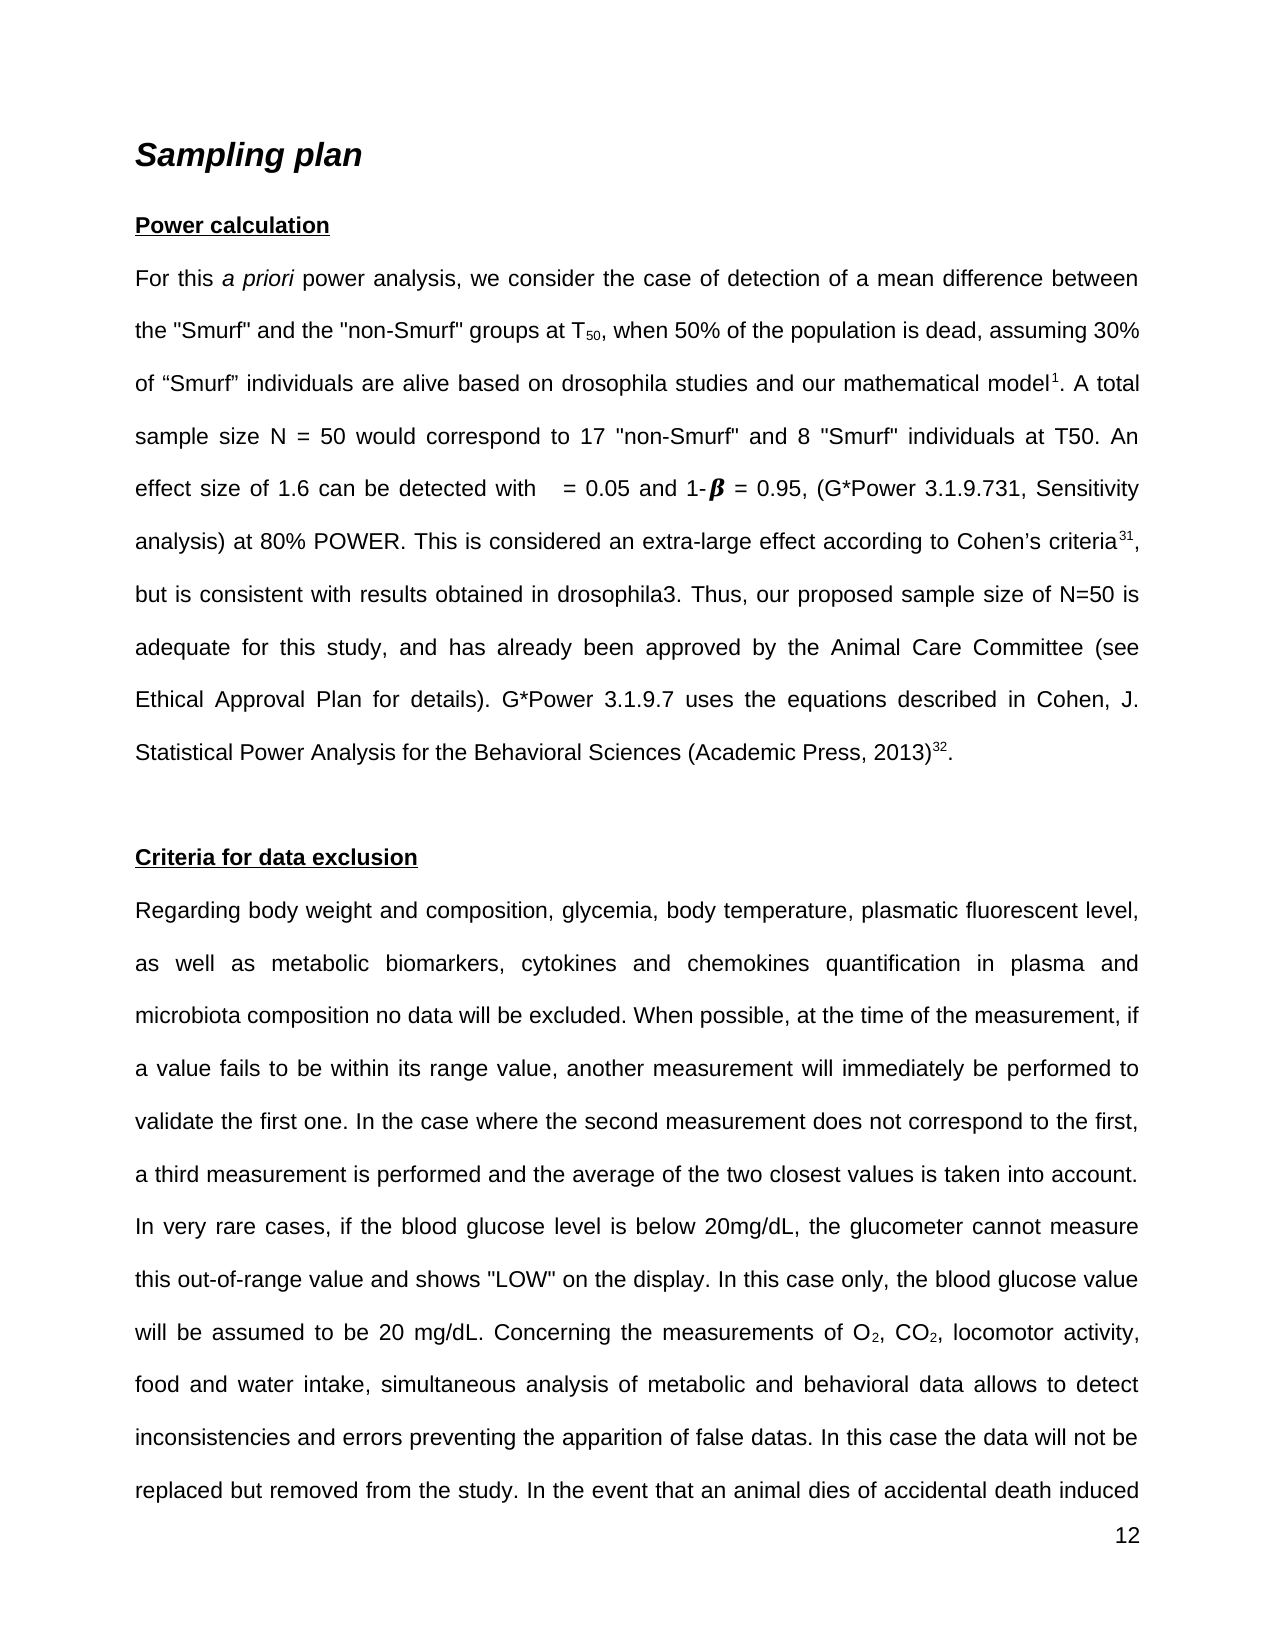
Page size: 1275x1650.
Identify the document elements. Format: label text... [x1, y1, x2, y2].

subtitle Power calculation [135, 212, 1140, 238]
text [135, 897, 1140, 1503]
text Sampling plan [135, 135, 1140, 173]
subtitle Criteria for data exclusion [135, 844, 1140, 871]
text For this a priori power analysis, we consider the case of detection of a mean difference between the "Smurf" and the "non-Smurf" groups at T50, when 50% of the population is dead, assuming 30% of “Smurf” individuals are alive based on drosophila studies and our mathematical model1. A total sample size N = 50 would correspond to 17 "non-Smurf" and 8 "Smurf" individuals at T50. An effect size of 1.6 can be detected with = 0.05 and 1-𝜷 = 0.95, (G*Power 3.1.9.731, Sensitivity analysis) at 80% POWER. This is considered an extra-large effect according to Cohen’s criteria31, but is consistent with results obtained in drosophila3. Thus, our proposed sample size of N=50 is adequate for this study, and has already been approved by the Animal Care Committee (see Ethical Approval Plan for details). G*Power 3.1.9.7 uses the equations described in Cohen, J. Statistical Power Analysis for the Behavioral Sciences (Academic Press, 2013)32. [135, 264, 1140, 765]
